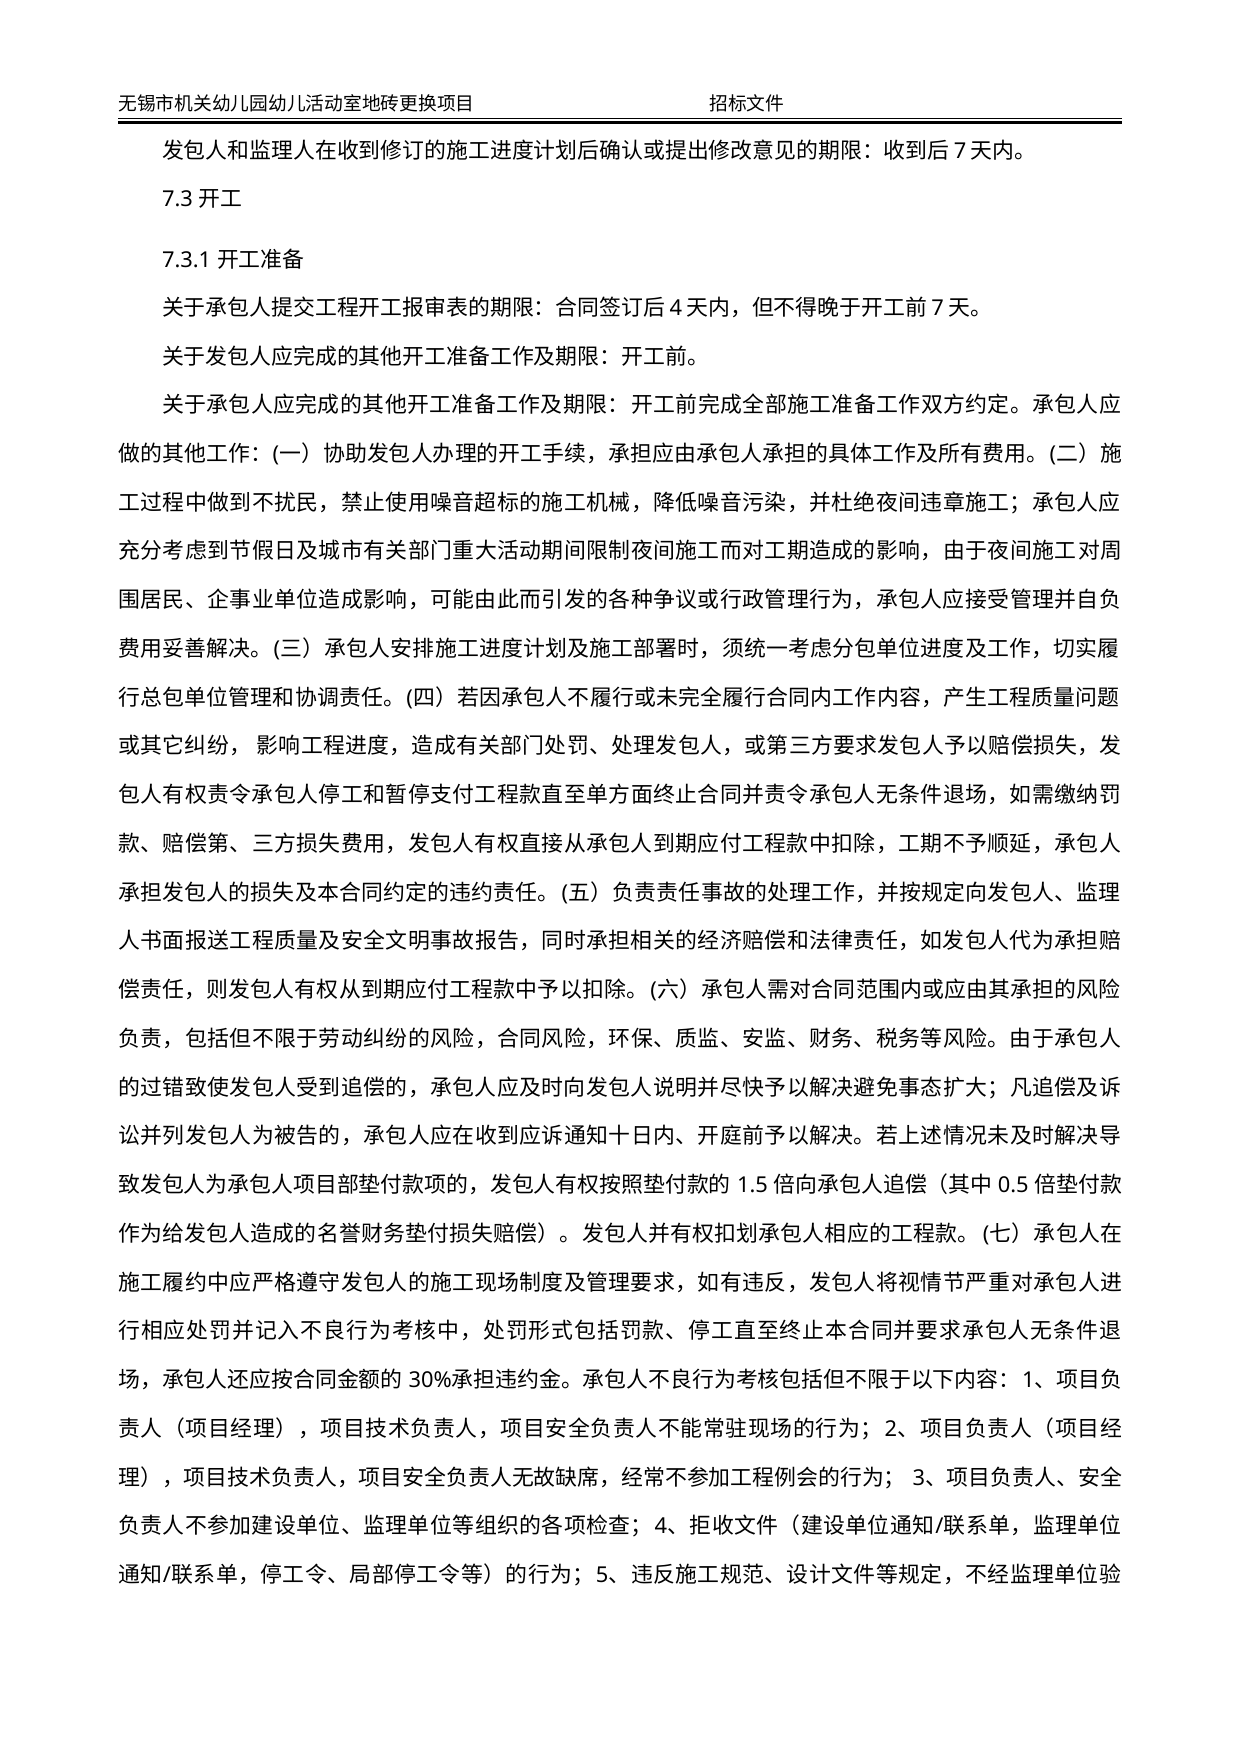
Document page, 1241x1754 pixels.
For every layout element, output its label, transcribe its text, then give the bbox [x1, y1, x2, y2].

text 关于发包人应完成的其他开工准备工作及期限：开工前。 [118, 338, 1122, 371]
text 关于承包人提交工程开工报审表的期限：合同签订后4天内，但不得晚于开工前7天。 [118, 290, 1122, 322]
text 发包人和监理人在收到修订的施工进度计划后确认或提出修改意见的期限：收到后7天内。 [118, 132, 1122, 165]
text 7.3 开工 [118, 181, 1122, 213]
text 7.3.1 开工准备 [118, 242, 1122, 274]
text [118, 387, 1122, 1589]
